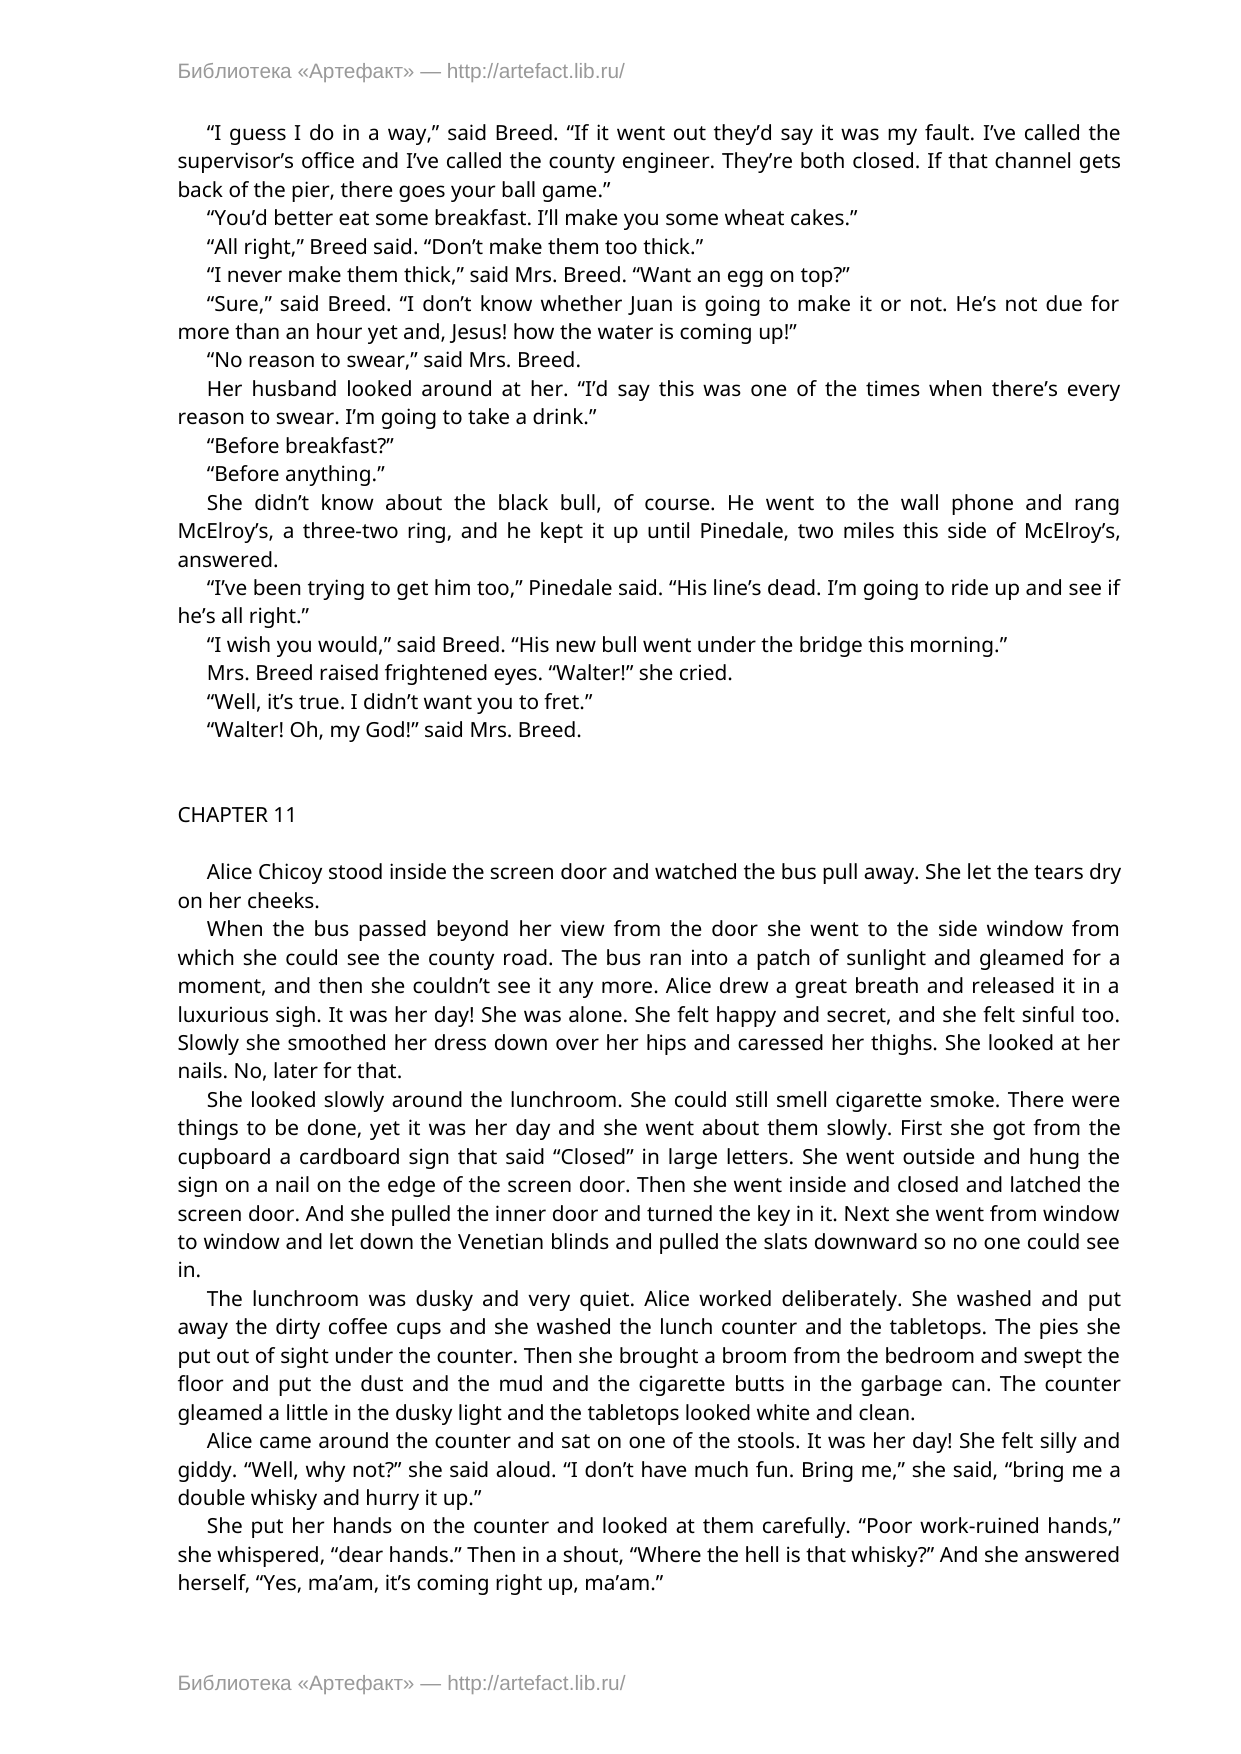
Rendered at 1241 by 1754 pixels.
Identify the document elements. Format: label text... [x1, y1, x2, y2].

text “I’ve been trying to get him too,” Pinedale said. “His line’s dead. I’m going to ride up and see if he’s all right.” [177, 573, 1122, 630]
text Her husband looked around at her. “I’d say this was one of the times when there’s every reason to swear. I’m going to take a drink.” [177, 374, 1122, 431]
text “No reason to swear,” said Mrs. Breed. [177, 346, 1122, 374]
text Mrs. Breed raised frightened eyes. “Walter!” she cried. [177, 658, 1122, 687]
text “Sure,” said Breed. “I don’t know whether Juan is going to make it or not. He’s not due for more than an hour yet and, Jesus! how the water is coming up!” [177, 289, 1122, 346]
text “Well, it’s true. I didn’t want you to fret.” [177, 687, 1122, 715]
text “I never make them thick,” said Mrs. Breed. “Want an egg on top?” [177, 260, 1122, 289]
text “All right,” Breed said. “Don’t make them too thick.” [177, 232, 1122, 260]
text She put her hands on the counter and looked at them carefully. “Poor work-ruined hands,” she whispered, “dear hands.” Then in a shout, “Where the hell is that whisky?” And she answered herself, “Yes, ma’am, it’s coming right up, ma’am.” [177, 1512, 1122, 1597]
text She looked slowly around the lunchroom. She could still smell cigarette smoke. There were things to be done, yet it was her day and she went about them slowly. First she got from the cupboard a cardboard sign that said “Closed” in large letters. She went outside and hung the sign on a nail on the edge of the screen door. Then she went inside and closed and latched the screen door. And she pulled the inner door and turned the key in it. Next she went from window to window and let down the Venetian blinds and pulled the slats downward so no one could see in. [177, 1085, 1122, 1284]
text “Before breakfast?” [177, 431, 1122, 459]
text When the bus passed beyond her view from the door she went to the side window from which she could see the county road. The bus ran into a patch of sunlight and gleamed for a moment, and then she couldn’t see it any more. Alice drew a great breath and released it in a luxurious sigh. It was her day! She was alone. She felt happy and secret, and she felt sinful too. Slowly she smoothed her dress down over her hips and caressed her thighs. She looked at her nails. No, later for that. [177, 914, 1122, 1085]
text CHAPTER 11 [177, 801, 1122, 829]
text “Before anything.” [177, 459, 1122, 488]
text “You’d better eat some breakfast. I’ll make you some wheat cakes.” [177, 203, 1122, 232]
text “Walter! Oh, my God!” said Mrs. Breed. [177, 715, 1122, 744]
text “I guess I do in a way,” said Breed. “If it went out they’d say it was my fault. I’ve called the supervisor’s office and I’ve called the county engineer. They’re both closed. If that channel gets back of the pier, there goes your ball game.” [177, 118, 1122, 203]
text “I wish you would,” said Breed. “His new bull went under the bridge this morning.” [177, 630, 1122, 658]
text Alice came around the counter and sat on one of the stools. It was her day! She felt silly and giddy. “Well, why not?” she said aloud. “I don’t have much fun. Bring me,” she said, “bring me a double whisky and hurry it up.” [177, 1426, 1122, 1512]
text The lunchroom was dusky and very quiet. Alice worked deliberately. She washed and put away the dirty coffee cups and she washed the lunch counter and the tabletops. The pies she put out of sight under the counter. Then she brought a broom from the bedroom and swept the floor and put the dust and the mud and the cigarette butts in the garbage can. The counter gleamed a little in the dusky light and the tabletops looked white and clean. [177, 1284, 1122, 1426]
text She didn’t know about the black bull, of course. He went to the wall phone and rang McElroy’s, a three-two ring, and he kept it up until Pinedale, two miles this side of McElroy’s, answered. [177, 488, 1122, 573]
text Alice Chicoy stood inside the screen door and watched the bus pull away. She let the tears dry on her cheeks. [177, 857, 1122, 914]
